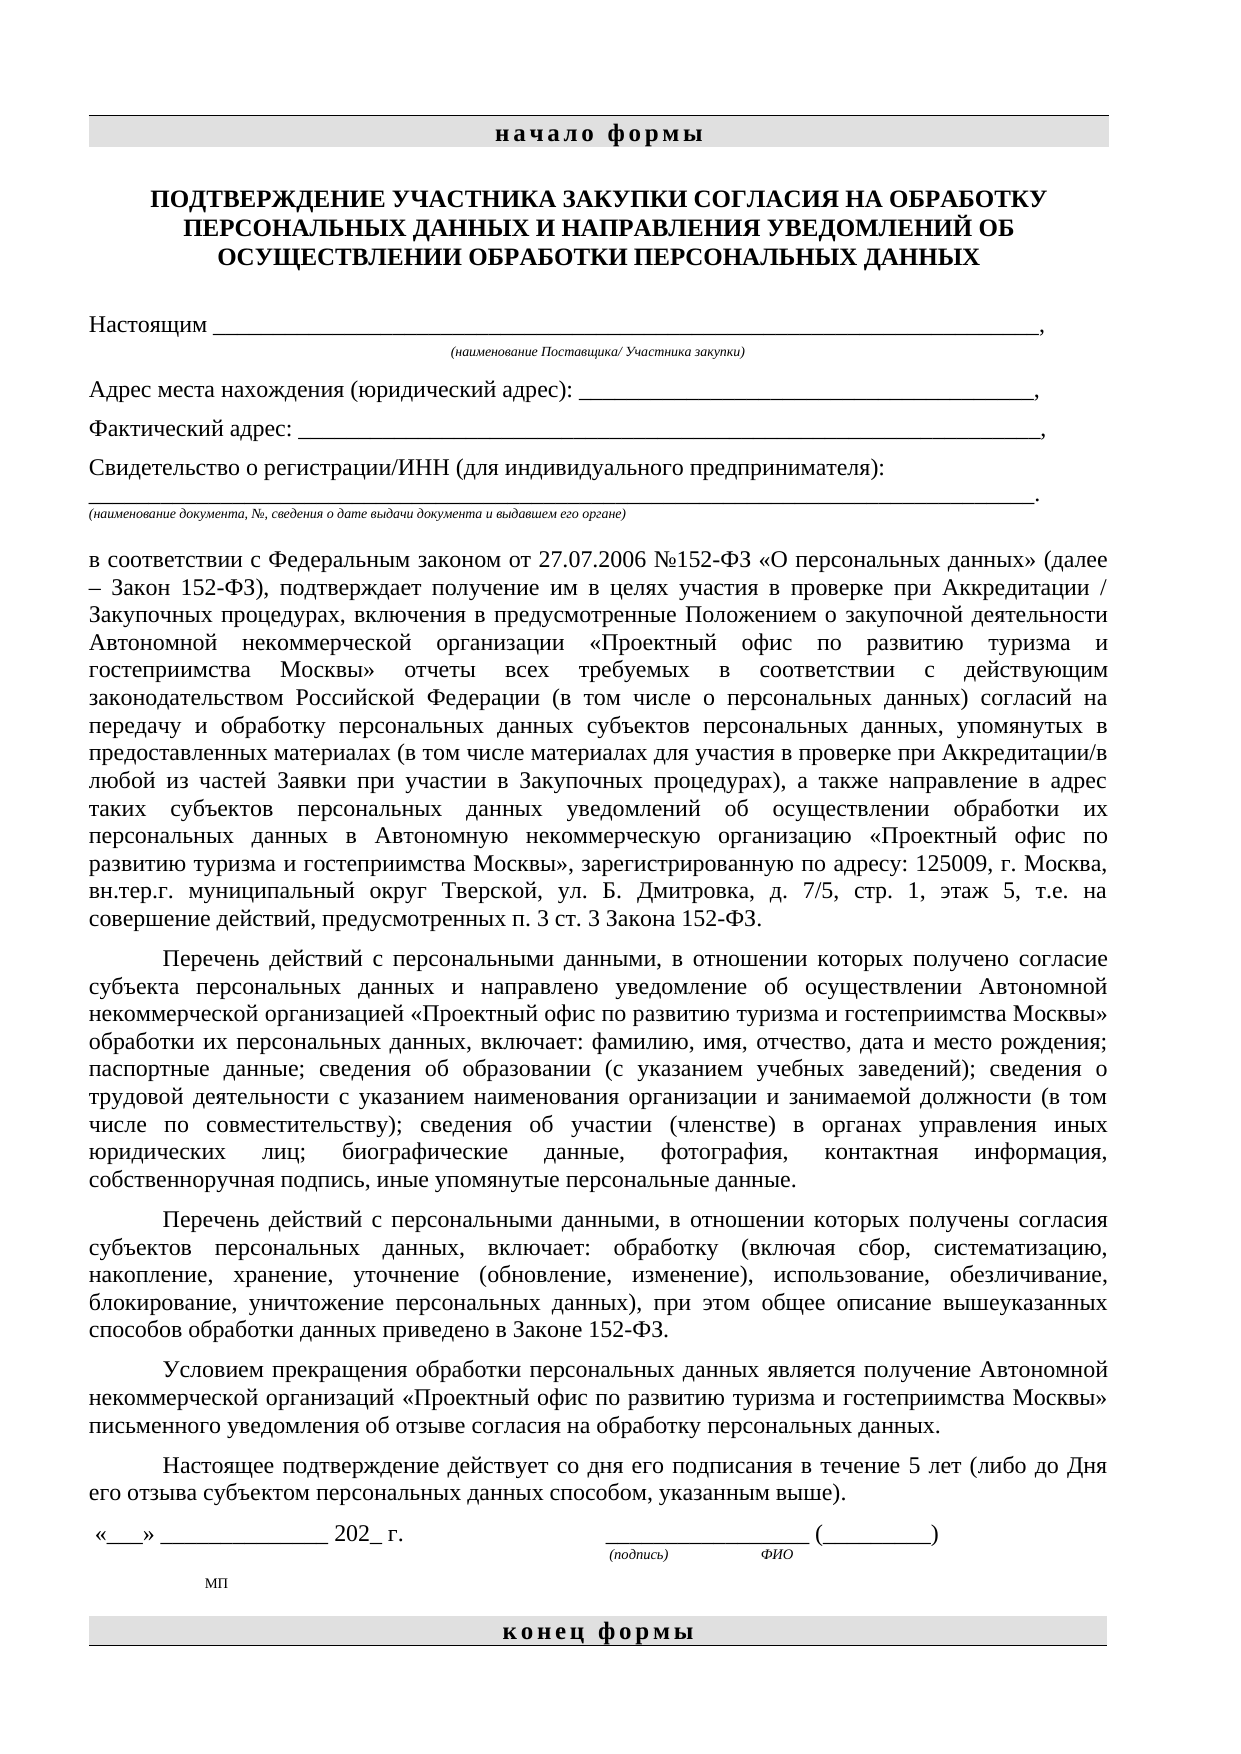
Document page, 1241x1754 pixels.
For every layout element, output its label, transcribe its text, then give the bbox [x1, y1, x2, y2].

text Настоящее подтверждение действует со дня его подписания в течение 5 лет (либо до Дня его отзыва субъектом персональных данных способом, указанным выше). [89, 1451, 1109, 1506]
text (подпись) ФИО [606, 1546, 1109, 1575]
text Перечень действий с персональными данными, в отношении которых получено согласие субъекта персональных данных и направлено уведомление об осуществлении Автономной некоммерческой организацией «Проектный офис по развитию туризма и гостеприимства Москвы» обработки их персональных данных, включает: фамилию, имя, отчество, дата и место рождения; паспортные данные; сведения об образовании (с указанием учебных заведений); сведения о трудовой деятельности с указанием наименования организации и занимаемой должности (в том числе по совместительству); сведения об участии (членстве) в органах управления иных юридических лиц; биографические данные, фотография, контактная информация, собственноручная подпись, иные упомянутые персональные данные. [89, 944, 1109, 1192]
text «___» ______________ 202_ г. _________________ (_________) [89, 1518, 1109, 1546]
text МП [89, 1575, 1109, 1604]
text Фактический адрес: ______________________________________________________________, [89, 415, 1109, 442]
text Условием прекращения обработки персональных данных является получение Автономной некоммерческой организаций «Проектный офис по развитию туризма и гостеприимства Москвы» письменного уведомления об отзыве согласия на обработку персональных данных. [89, 1356, 1109, 1438]
text Перечень действий с персональными данными, в отношении которых получены согласия субъектов персональных данных, включает: обработку (включая сбор, систематизацию, накопление, хранение, уточнение (обновление, изменение), использование, обезличивание, блокирование, уничтожение персональных данных), при этом общее описание вышеуказанных способов обработки данных приведено в Законе 152-ФЗ. [89, 1205, 1109, 1343]
text Подтверждение УЧАСТНИКА ЗАКУПКИ СОГЛАСИЯ НА ОБРАБОТКУ ПЕРСОНАЛЬНЫХ ДАННЫХ И НАПРАВЛЕНИЯ УВЕДОМЛЕНИЙ ОБ ОСУЩЕСТВЛЕНИИ ОБРАБОТКИ ПЕРСОНАЛЬНЫХ ДАННЫХ [89, 184, 1109, 271]
text (наименование Поставщика/ Участника закупки) [89, 344, 1109, 371]
text Адрес места нахождения (юридический адрес): ______________________________________, [89, 377, 1109, 403]
text начало формы [89, 116, 1109, 147]
text конец формы [89, 1616, 1107, 1645]
text в соответствии с Федеральным законом от 27.07.2006 №152-ФЗ «О персональных данных» (далее – Закон 152-ФЗ), подтверждает получение им в целях участия в проверке при Аккредитации / Закупочных процедурах, включения в предусмотренные Положением о закупочной деятельности Автономной некоммерческой организации «Проектный офис по развитию туризма и гостеприимства Москвы» отчеты всех требуемых в соответствии с действующим законодательством Российской Федерации (в том числе о персональных данных) согласий на передачу и обработку персональных данных субъектов персональных данных, упомянутых в предоставленных материалах (в том числе материалах для участия в проверке при Аккредитации/в любой из частей Заявки при участии в Закупочных процедурах), а также направление в адрес таких субъектов персональных данных уведомлений об осуществлении обработки их персональных данных в Автономную некоммерческую организацию «Проектный офис по развитию туризма и гостеприимства Москвы», зарегистрированную по адресу: 125009, г. Москва, вн.тер.г. муниципальный округ Тверской, ул. Б. Дмитровка, д. 7/5, стр. 1, этаж 5, т.е. на совершение действий, предусмотренных п. 3 ст. 3 Закона 152-ФЗ. [89, 545, 1109, 932]
text (наименование документа, №, сведения о дате выдачи документа и выдавшем его органе) [89, 506, 1109, 533]
text Настоящим _____________________________________________________________________, [89, 312, 1109, 338]
text Свидетельство о регистрации/ИНН (для индивидуального предпринимателя): _______________________________________________________________________________. [89, 454, 1109, 506]
